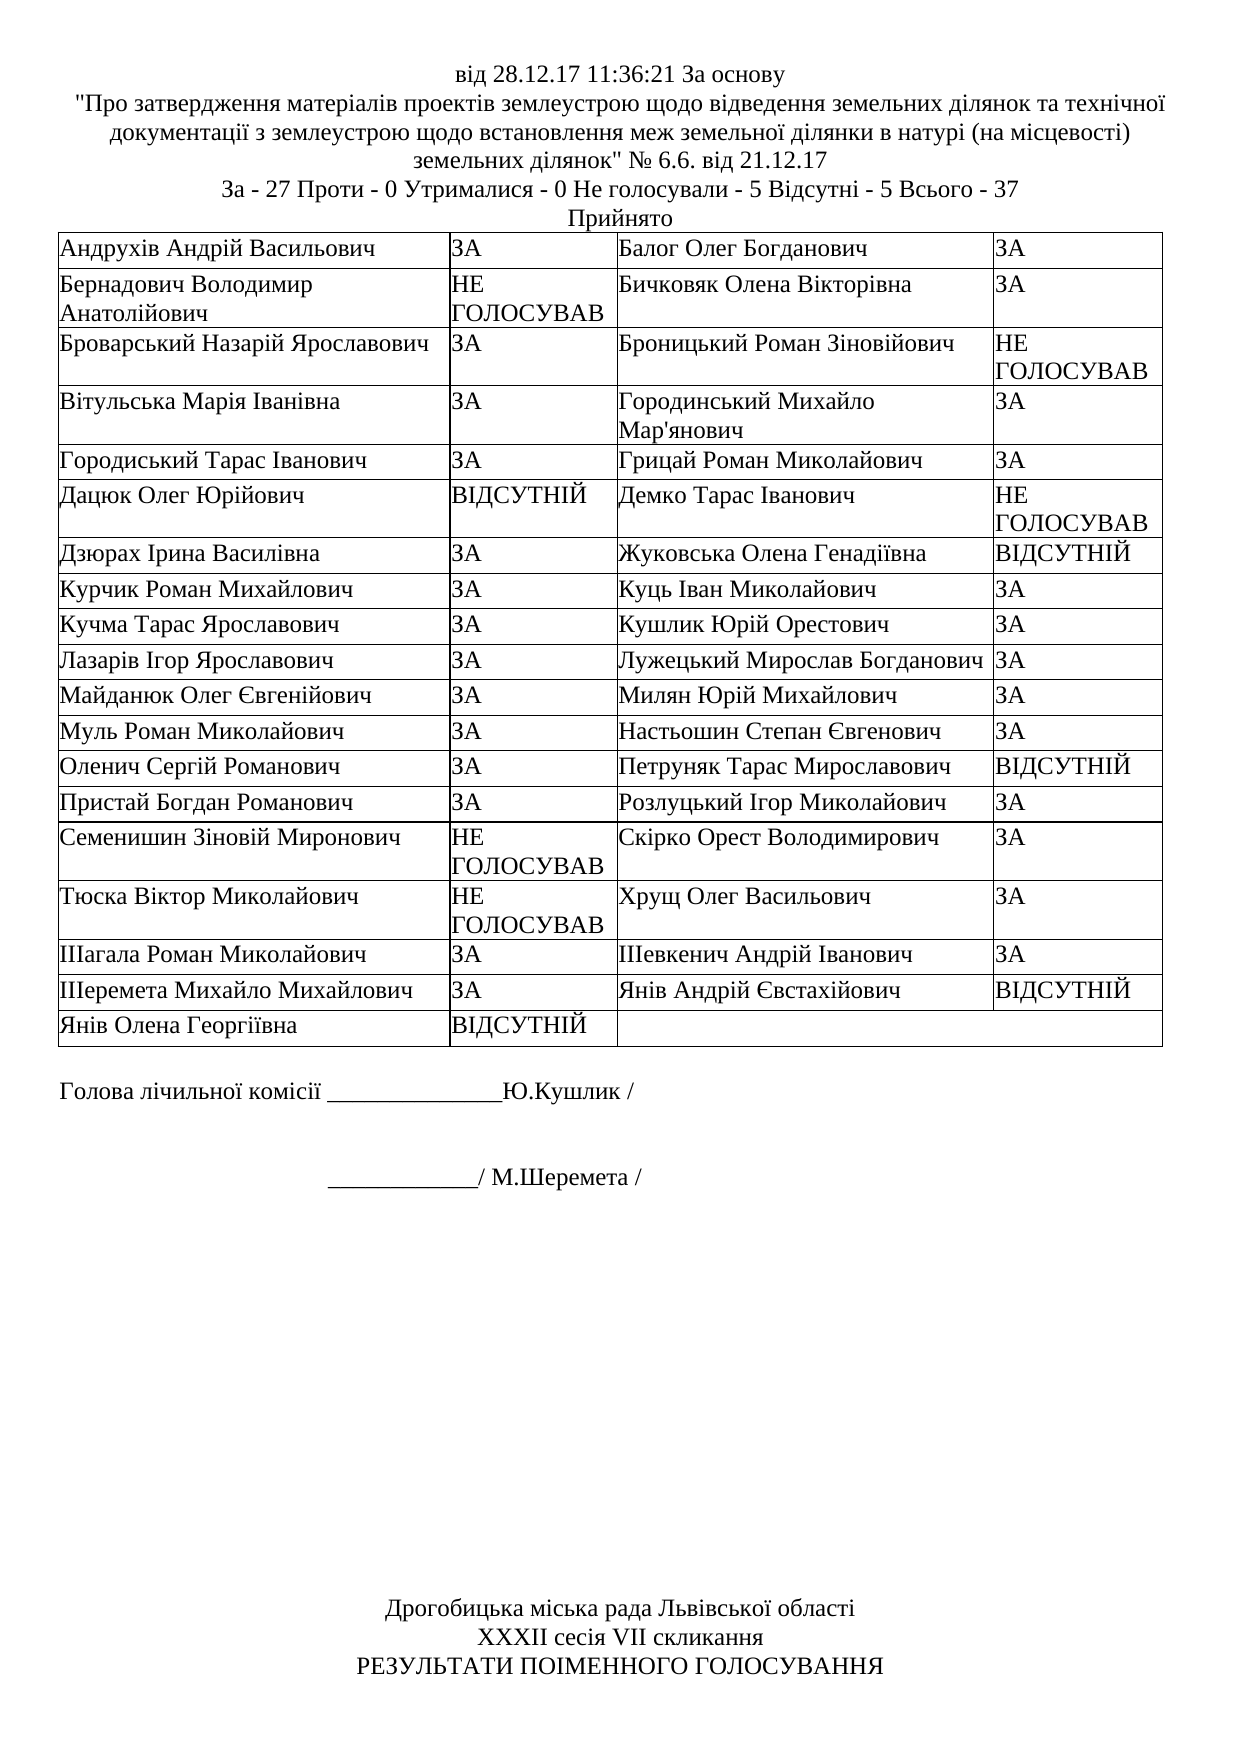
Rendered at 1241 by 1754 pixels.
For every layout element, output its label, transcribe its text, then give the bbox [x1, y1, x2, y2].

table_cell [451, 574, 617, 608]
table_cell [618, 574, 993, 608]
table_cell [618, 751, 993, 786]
text ____________/ М.Шеремета / [59, 1162, 1181, 1191]
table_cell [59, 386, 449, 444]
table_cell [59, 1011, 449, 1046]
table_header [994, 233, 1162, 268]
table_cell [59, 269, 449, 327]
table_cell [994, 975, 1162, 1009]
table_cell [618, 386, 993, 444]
text Дрогобицька міська рада Львівської області [59, 1593, 1181, 1622]
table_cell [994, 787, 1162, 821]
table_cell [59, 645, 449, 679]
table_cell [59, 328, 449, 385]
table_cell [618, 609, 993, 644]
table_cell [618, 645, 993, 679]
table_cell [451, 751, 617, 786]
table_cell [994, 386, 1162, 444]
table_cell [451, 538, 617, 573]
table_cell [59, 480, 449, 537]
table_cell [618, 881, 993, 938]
text Голова лічильної комісії ______________Ю.Кушлик / [59, 1076, 1181, 1104]
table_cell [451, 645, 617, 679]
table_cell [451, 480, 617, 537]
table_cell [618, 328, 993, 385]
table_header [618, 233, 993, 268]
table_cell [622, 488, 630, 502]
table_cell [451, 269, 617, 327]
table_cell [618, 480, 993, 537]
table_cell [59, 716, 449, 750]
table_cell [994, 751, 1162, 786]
text земельних ділянок" № 6.6. від 21.12.17 [59, 145, 1181, 174]
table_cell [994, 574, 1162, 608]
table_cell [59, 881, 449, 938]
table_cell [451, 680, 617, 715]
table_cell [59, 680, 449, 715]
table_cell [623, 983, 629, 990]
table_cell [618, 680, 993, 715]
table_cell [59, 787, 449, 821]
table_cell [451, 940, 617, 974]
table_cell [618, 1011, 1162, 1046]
text "Про затвердження матеріалів проектів землеустрою щодо відведення земельних ділянок та технічної документації з землеустрою щодо встановлення меж земельної ділянки в натурі (на місцевості) [59, 88, 1181, 145]
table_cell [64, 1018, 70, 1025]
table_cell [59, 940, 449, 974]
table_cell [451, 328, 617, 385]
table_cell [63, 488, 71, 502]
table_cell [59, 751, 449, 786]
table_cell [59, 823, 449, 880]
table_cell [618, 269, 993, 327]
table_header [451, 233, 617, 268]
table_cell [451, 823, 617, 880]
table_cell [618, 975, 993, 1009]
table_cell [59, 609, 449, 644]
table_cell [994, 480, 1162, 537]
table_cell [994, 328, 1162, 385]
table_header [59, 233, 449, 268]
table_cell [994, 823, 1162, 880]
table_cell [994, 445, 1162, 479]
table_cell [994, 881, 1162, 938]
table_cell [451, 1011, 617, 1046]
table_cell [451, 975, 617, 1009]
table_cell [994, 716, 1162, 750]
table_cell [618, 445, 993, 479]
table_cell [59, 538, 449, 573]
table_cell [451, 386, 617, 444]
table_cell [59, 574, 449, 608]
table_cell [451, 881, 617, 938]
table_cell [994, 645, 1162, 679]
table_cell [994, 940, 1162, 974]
text РЕЗУЛЬТАТИ ПОІМЕННОГО ГОЛОСУВАННЯ [59, 1651, 1181, 1679]
text XXXII сесія VII скликання [59, 1622, 1181, 1651]
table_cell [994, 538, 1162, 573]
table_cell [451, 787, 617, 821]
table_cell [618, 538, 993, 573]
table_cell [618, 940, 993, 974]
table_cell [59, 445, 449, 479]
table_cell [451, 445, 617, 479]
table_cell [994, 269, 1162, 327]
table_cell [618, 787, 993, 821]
text від 28.12.17 11:36:21 За основу [59, 59, 1181, 88]
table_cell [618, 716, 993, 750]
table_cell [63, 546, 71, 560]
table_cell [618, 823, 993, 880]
text Прийнято [59, 203, 1181, 232]
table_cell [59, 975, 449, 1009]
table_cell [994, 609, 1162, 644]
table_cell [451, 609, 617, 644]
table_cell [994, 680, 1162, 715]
text За - 27 Проти - 0 Утрималися - 0 Не голосували - 5 Відсутні - 5 Всього - 37 [59, 174, 1181, 203]
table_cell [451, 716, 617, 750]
